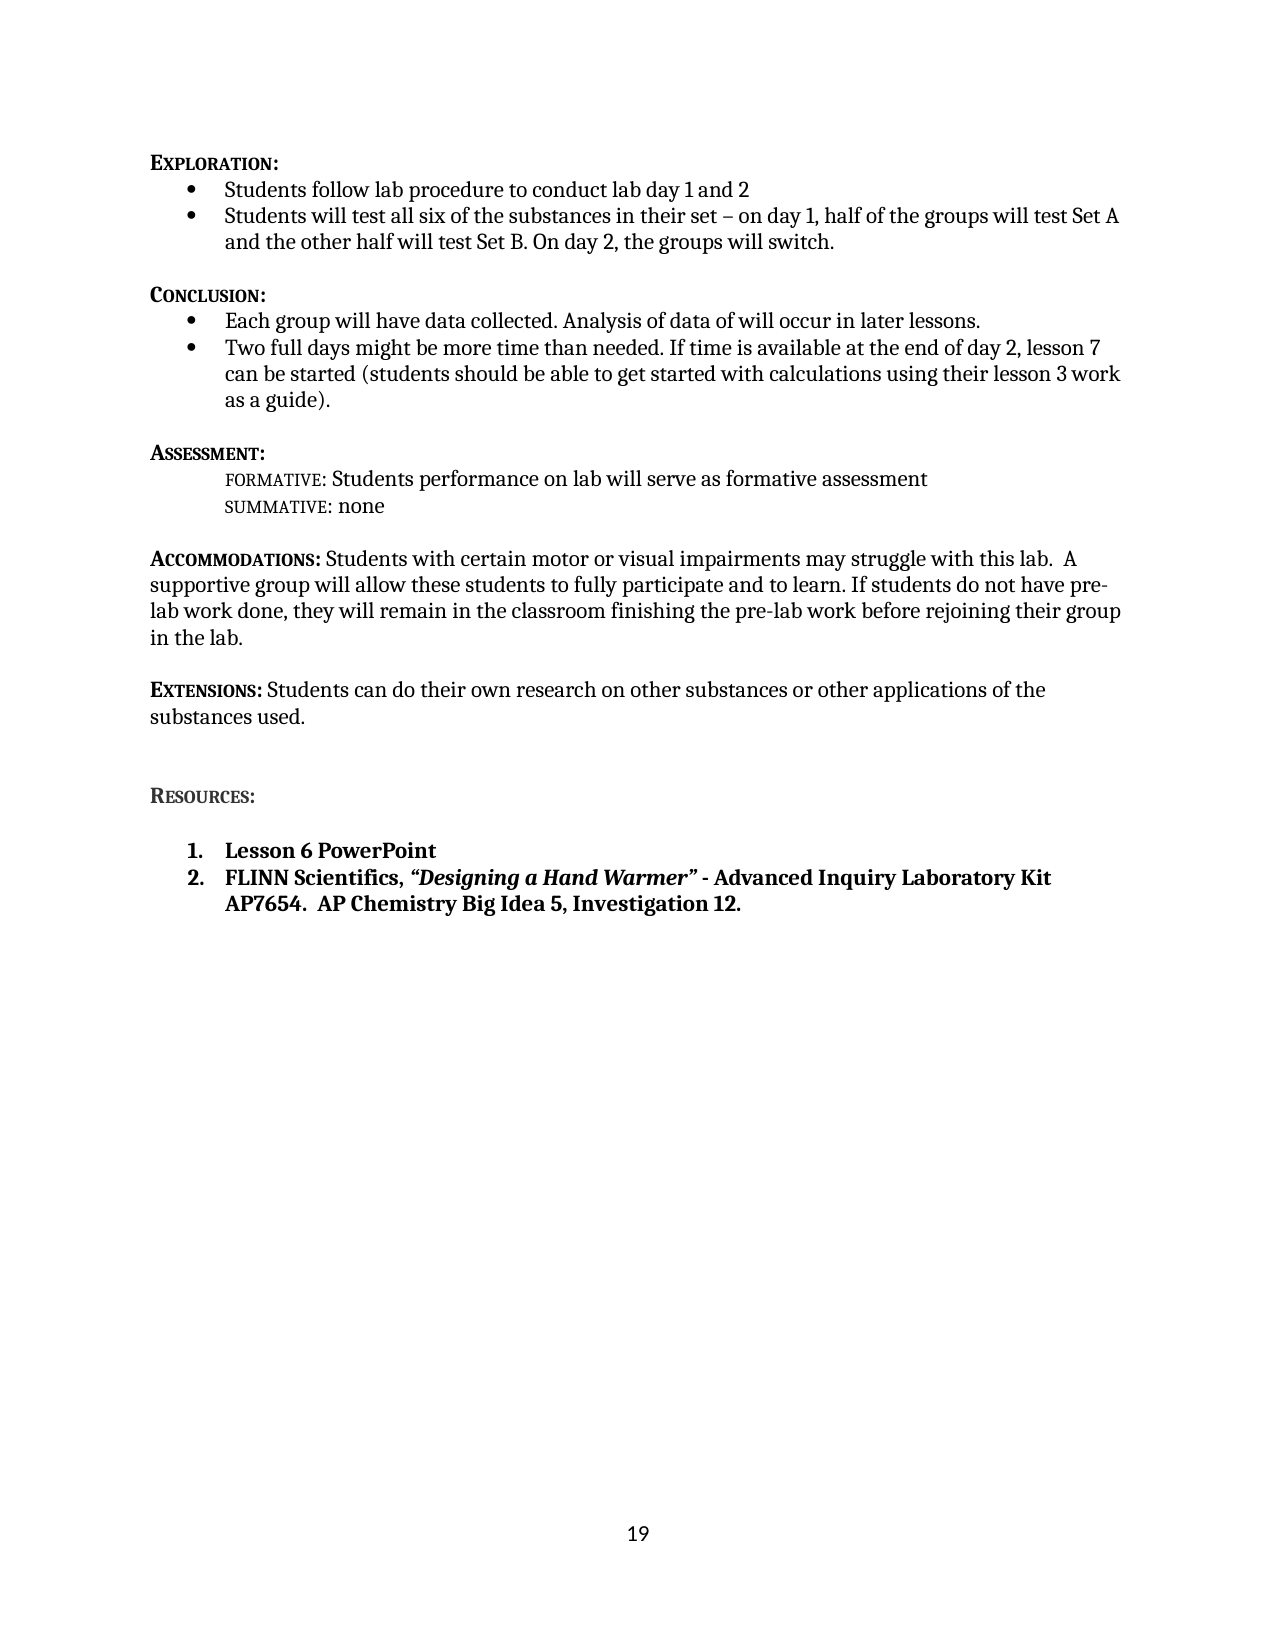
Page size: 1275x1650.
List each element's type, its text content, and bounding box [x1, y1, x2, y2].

list Students follow lab procedure to conduct lab day 1 and 2 [187, 176, 1125, 203]
text Resources: [150, 782, 1125, 809]
list Lesson 6 PowerPoint [187, 838, 1125, 864]
text Exploration: [150, 150, 1125, 176]
text formative: Students performance on lab will serve as formative assessment [150, 466, 1125, 493]
text Assessment: [150, 440, 1125, 466]
list Students will test all six of the substances in their set – on day 1, half of the groups will test Set A and the other half will test Set B. On day 2, the groups will switch. [187, 203, 1125, 255]
list Each group will have data collected. Analysis of data of will occur in later lessons. [187, 308, 1125, 334]
list Two full days might be more time than needed. If time is available at the end of day 2, lesson 7 can be started (students should be able to get started with calculations using their lesson 3 work as a guide). [187, 334, 1125, 413]
text summative: none [150, 493, 1125, 519]
text Extensions: Students can do their own research on other substances or other applications of the substances used. [150, 677, 1125, 730]
list FLINN Scientifics, “Designing a Hand Warmer” - Advanced Inquiry Laboratory Kit AP7654. AP Chemistry Big Idea 5, Investigation 12. [187, 864, 1125, 917]
text Conclusion: [150, 282, 1125, 308]
text Accommodations: Students with certain motor or visual impairments may struggle with this lab. A supportive group will allow these students to fully participate and to learn. If students do not have pre-lab work done, they will remain in the classroom finishing the pre-lab work before rejoining their group in the lab. [150, 545, 1125, 651]
